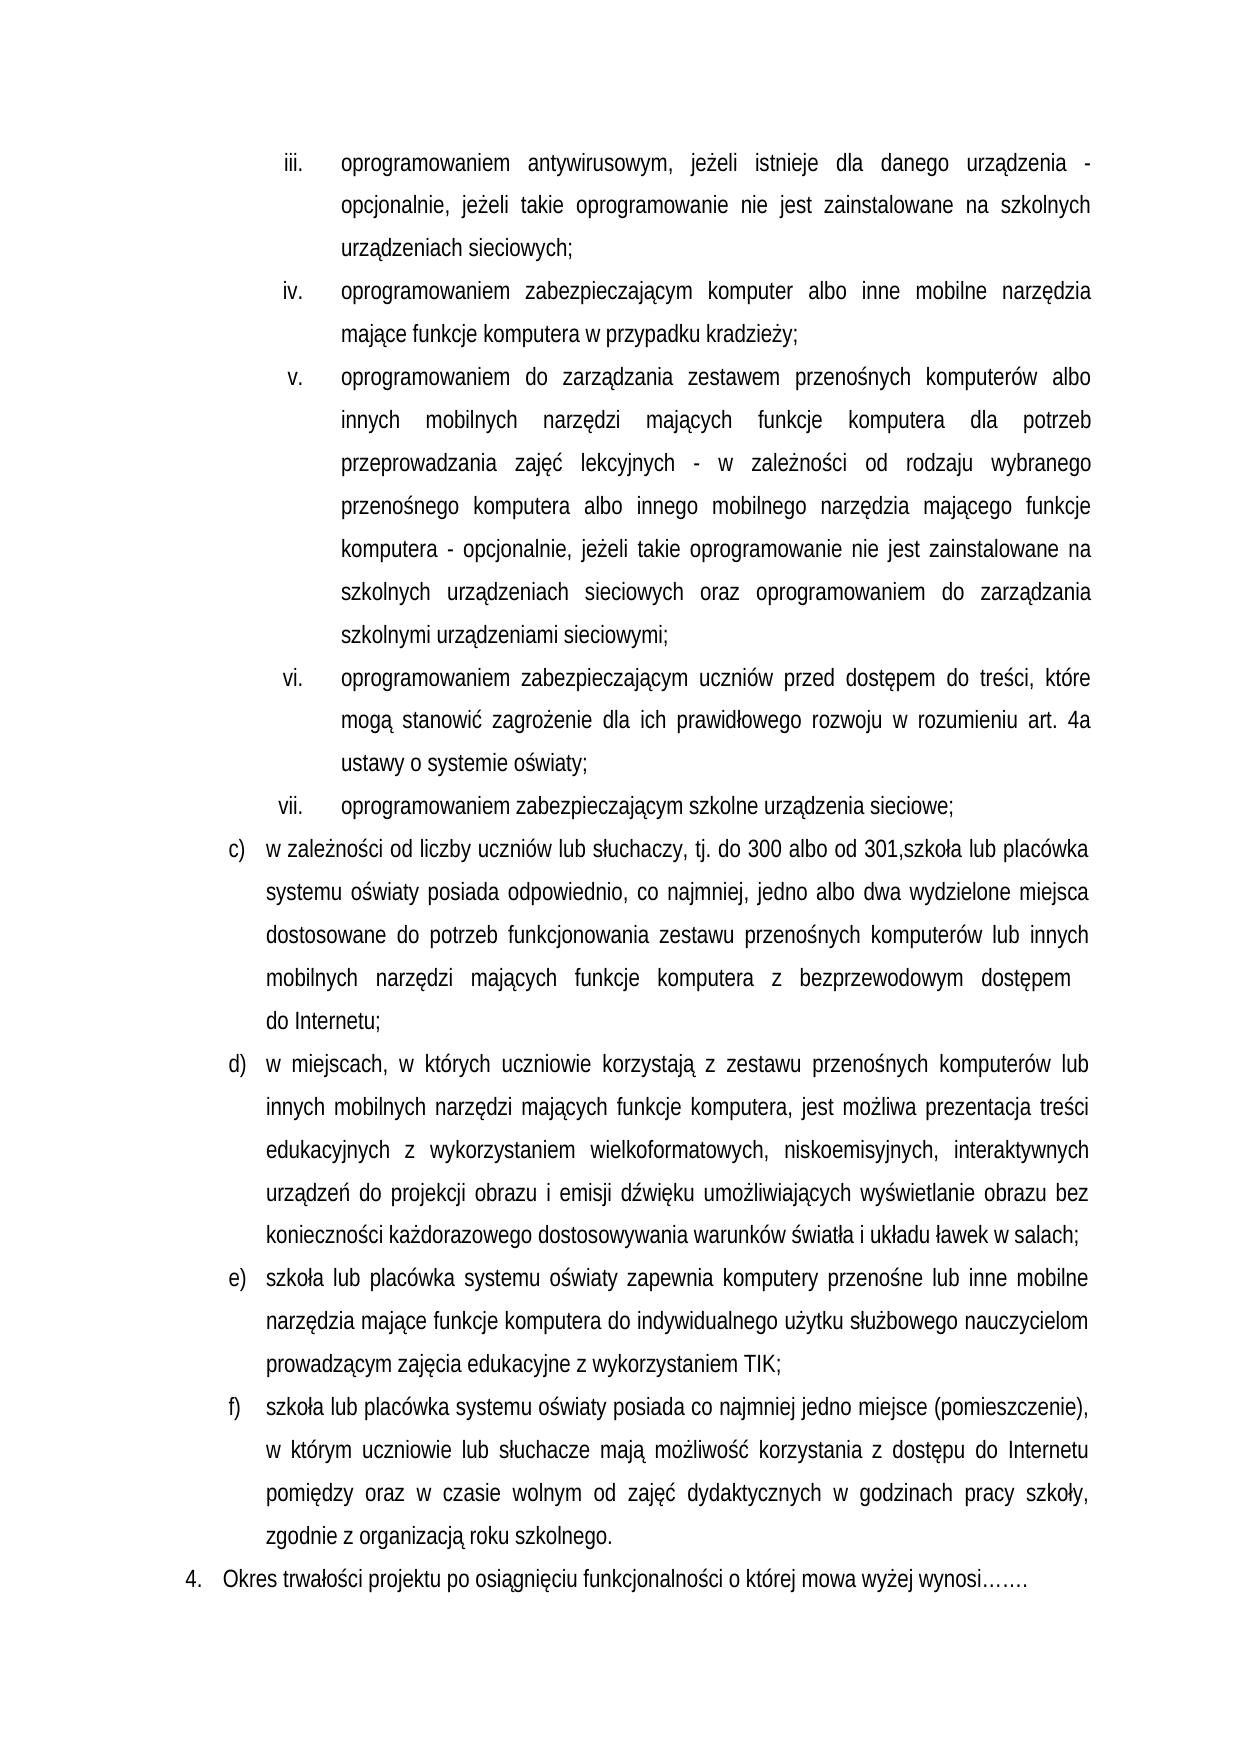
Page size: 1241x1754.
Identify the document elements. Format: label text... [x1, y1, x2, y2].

list oprogramowaniem zabezpieczającym uczniów przed dostępem do treści, które mogą stanowić zagrożenie dla ich prawidłowego rozwoju w rozumieniu art. 4a ustawy o systemie oświaty; [303, 663, 1093, 777]
list oprogramowaniem antywirusowym, jeżeli istnieje dla danego urządzenia - opcjonalnie, jeżeli takie oprogramowanie nie jest zainstalowane na szkolnych urządzeniach sieciowych; [303, 148, 1093, 262]
list oprogramowaniem zabezpieczającym szkolne urządzenia sieciowe; [303, 791, 1093, 820]
list oprogramowaniem zabezpieczającym komputer albo inne mobilne narzędzia mające funkcje komputera w przypadku kradzieży; [303, 276, 1093, 348]
list szkoła lub placówka systemu oświaty posiada co najmniej jedno miejsce (pomieszczenie), w którym uczniowie lub słuchacze mają możliwość korzystania z dostępu do Internetu pomiędzy oraz w czasie wolnym od zajęć dydaktycznych w godzinach pracy szkoły, zgodnie z organizacją roku szkolnego. [228, 1392, 1091, 1549]
list w zależności od liczby uczniów lub słuchaczy, tj. do 300 albo od 301,szkoła lub placówka systemu oświaty posiada odpowiednio, co najmniej, jedno albo dwa wydzielone miejsca dostosowane do potrzeb funkcjonowania zestawu przenośnych komputerów lub innych mobilnych narzędzi mających funkcje komputera z bezprzewodowym dostępem do Internetu; [228, 834, 1091, 1034]
list szkoła lub placówka systemu oświaty zapewnia komputery przenośne lub inne mobilne narzędzia mające funkcje komputera do indywidualnego użytku służbowego nauczycielom prowadzącym zajęcia edukacyjne z wykorzystaniem TIK; [228, 1263, 1091, 1378]
list w miejscach, w których uczniowie korzystają z zestawu przenośnych komputerów lub innych mobilnych narzędzi mających funkcje komputera, jest możliwa prezentacja treści edukacyjnych z wykorzystaniem wielkoformatowych, niskoemisyjnych, interaktywnych urządzeń do projekcji obrazu i emisji dźwięku umożliwiających wyświetlanie obrazu bez konieczności każdorazowego dostosowywania warunków światła i układu ławek w salach; [228, 1049, 1091, 1249]
list oprogramowaniem do zarządzania zestawem przenośnych komputerów albo innych mobilnych narzędzi mających funkcje komputera dla potrzeb przeprowadzania zajęć lekcyjnych - w zależności od rodzaju wybranego przenośnego komputera albo innego mobilnego narzędzia mającego funkcje komputera - opcjonalnie, jeżeli takie oprogramowanie nie jest zainstalowane na szkolnych urządzeniach sieciowych oraz oprogramowaniem do zarządzania szkolnymi urządzeniami sieciowymi; [303, 362, 1093, 648]
list Okres trwałości projektu po osiągnięciu funkcjonalności o której mowa wyżej wynosi……. [185, 1564, 1093, 1592]
